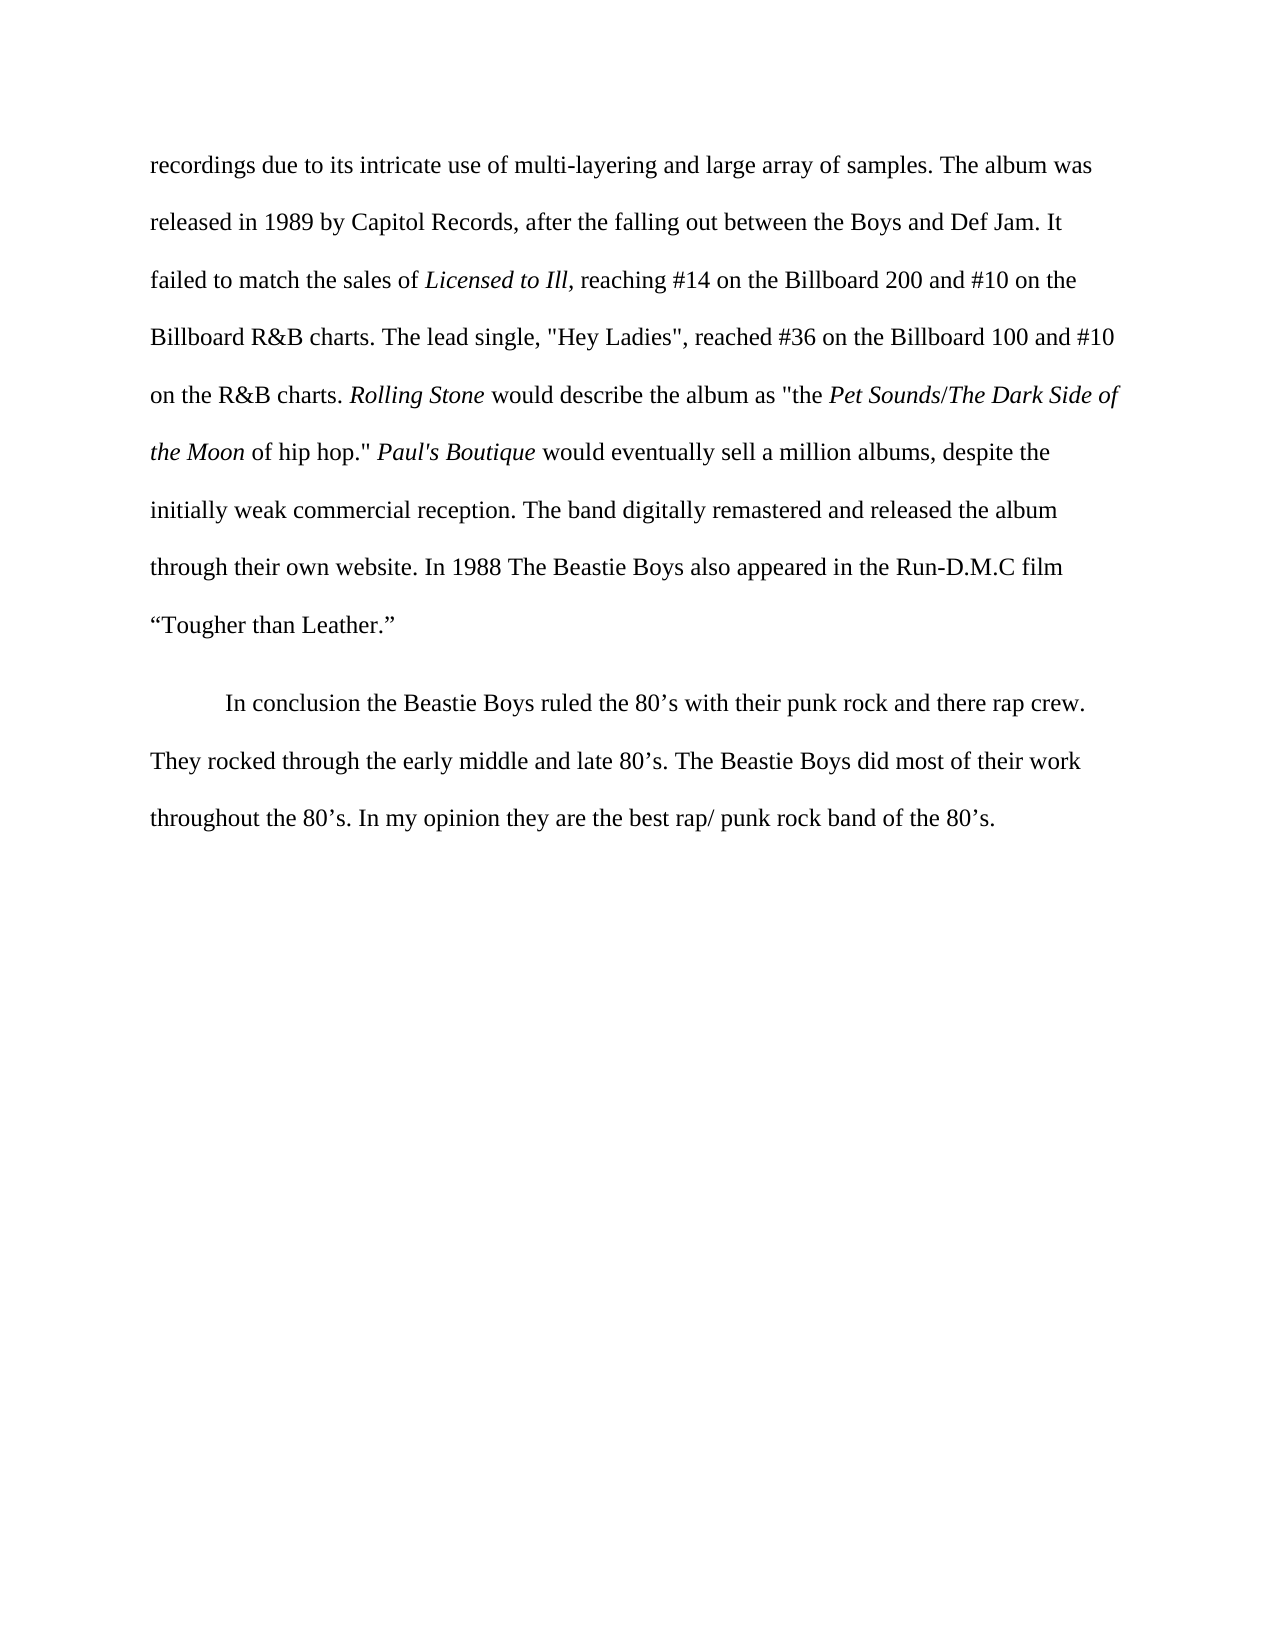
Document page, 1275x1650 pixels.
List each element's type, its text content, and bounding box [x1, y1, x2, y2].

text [150, 150, 1125, 639]
text In conclusion the Beastie Boys ruled the 80’s with their punk rock and there rap crew. They rocked through the early middle and late 80’s. The Beastie Boys did most of their work throughout the 80’s. In my opinion they are the best rap/ punk rock band of the 80’s. [150, 688, 1125, 832]
